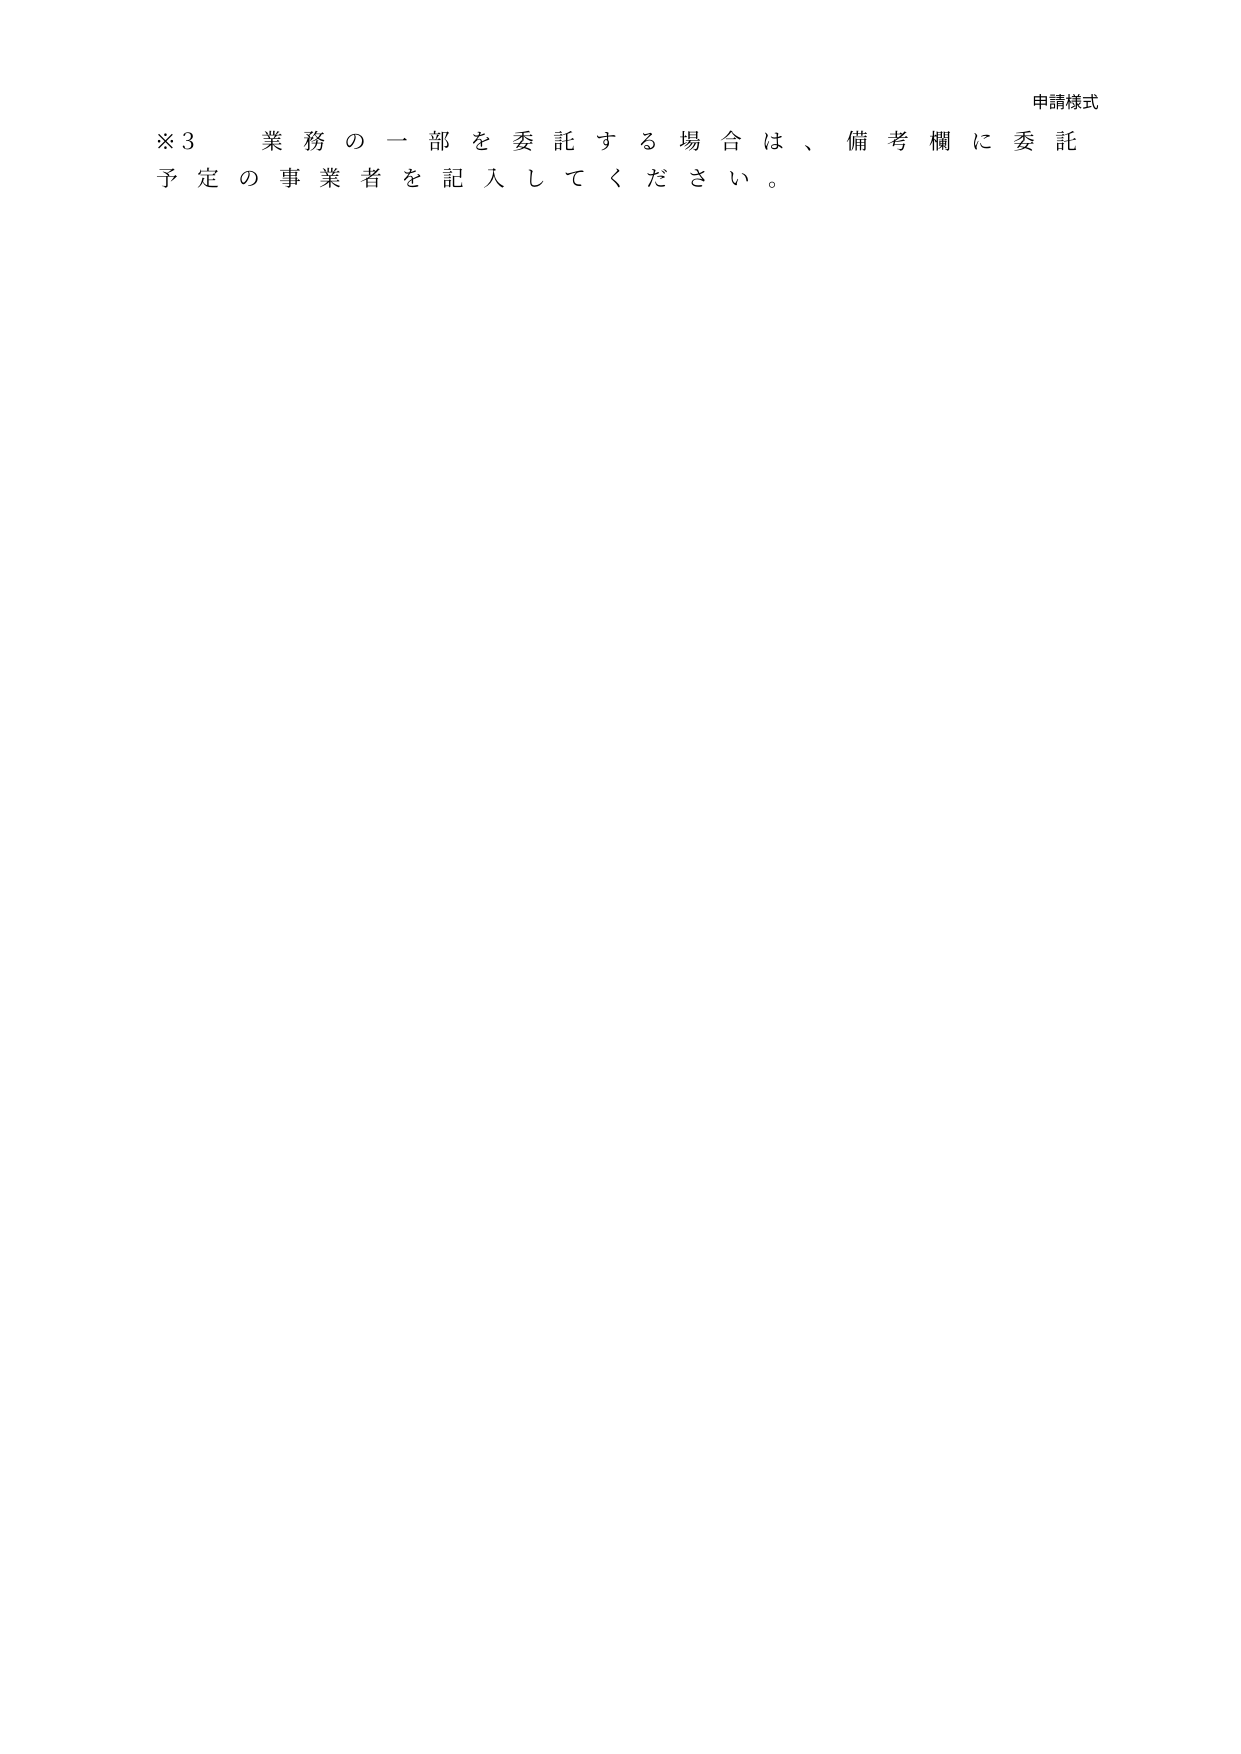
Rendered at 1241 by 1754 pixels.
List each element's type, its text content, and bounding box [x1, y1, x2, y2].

text ※３ 業務の一部を委託する場合は、備考欄に委託予定の事業者を記入してください。 [156, 122, 1096, 195]
